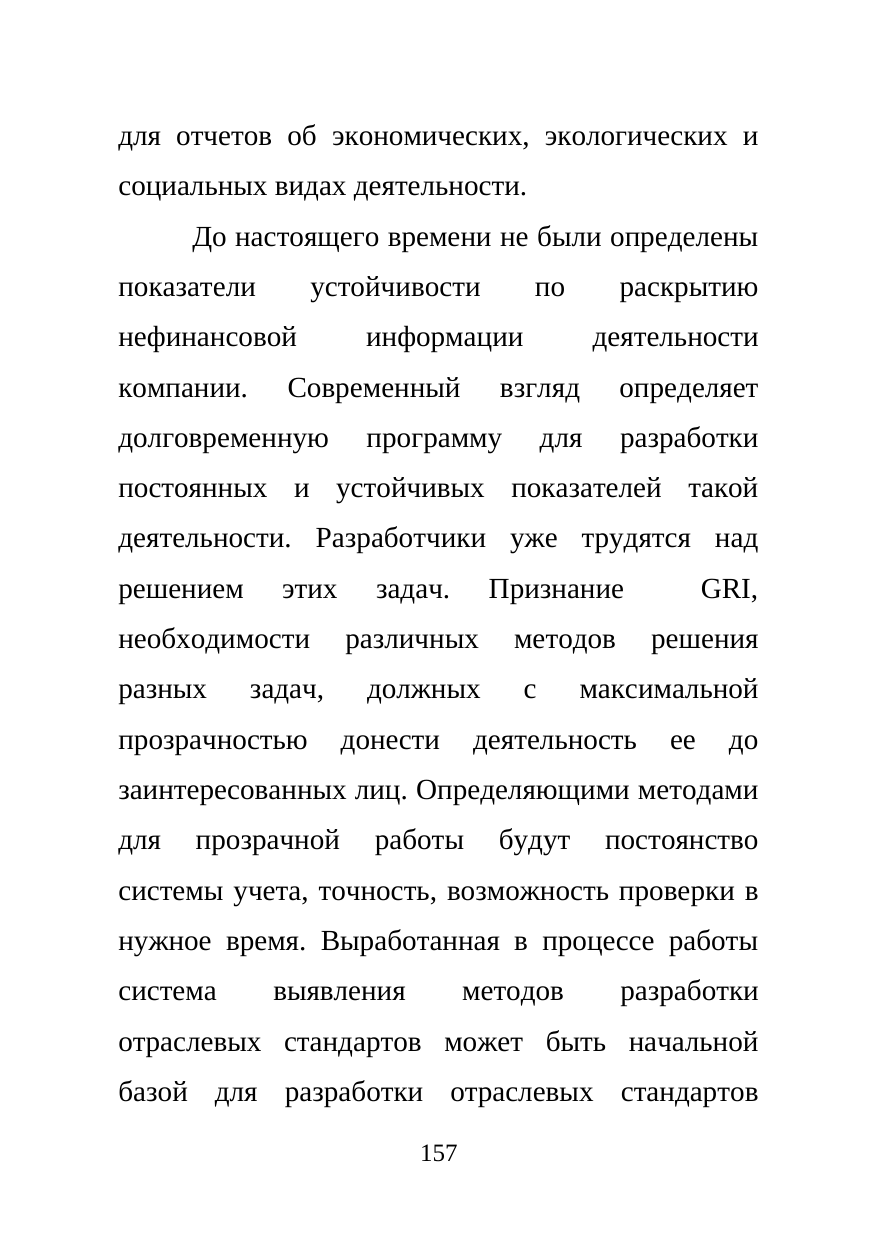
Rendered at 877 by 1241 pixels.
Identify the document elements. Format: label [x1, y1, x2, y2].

text [118, 118, 759, 202]
text [118, 219, 759, 1108]
